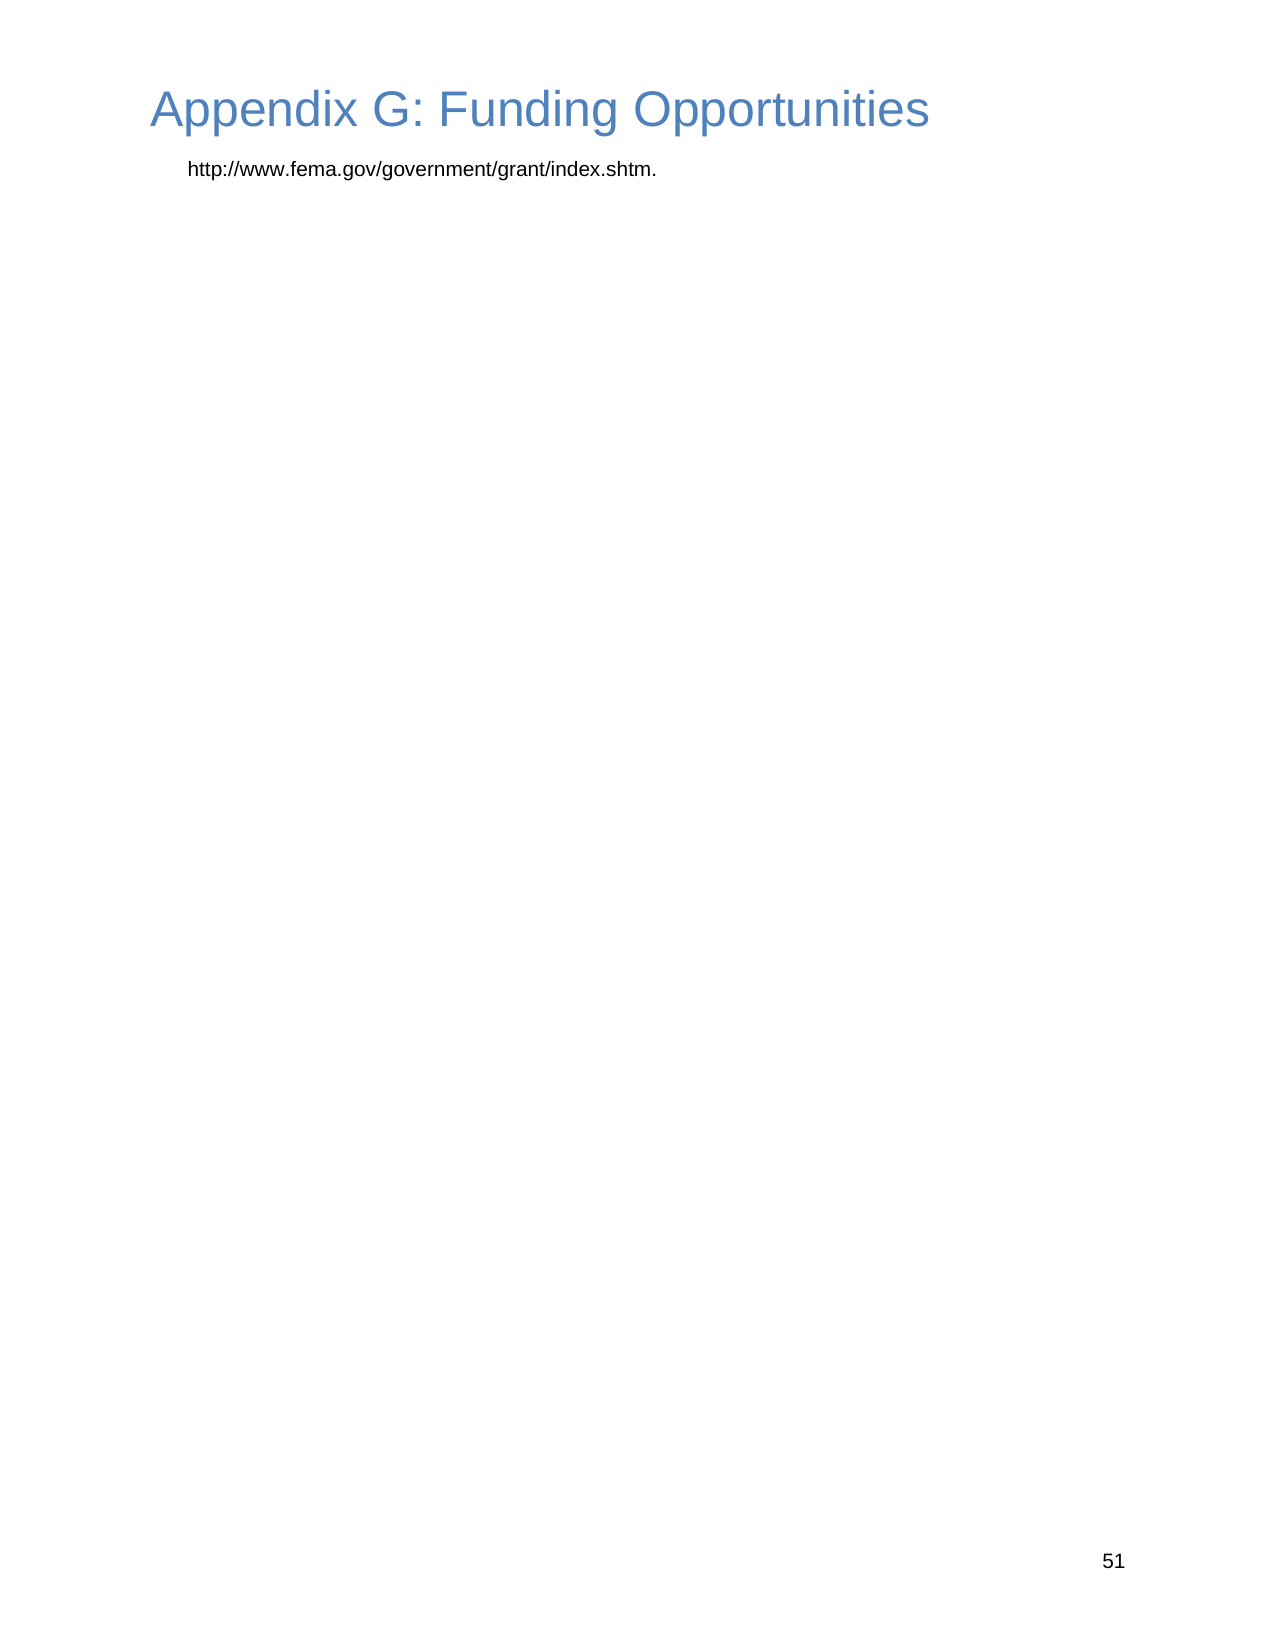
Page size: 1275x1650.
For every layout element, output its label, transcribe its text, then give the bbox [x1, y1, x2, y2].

text http://www.fema.gov/government/grant/index.shtm. [187, 150, 1125, 181]
